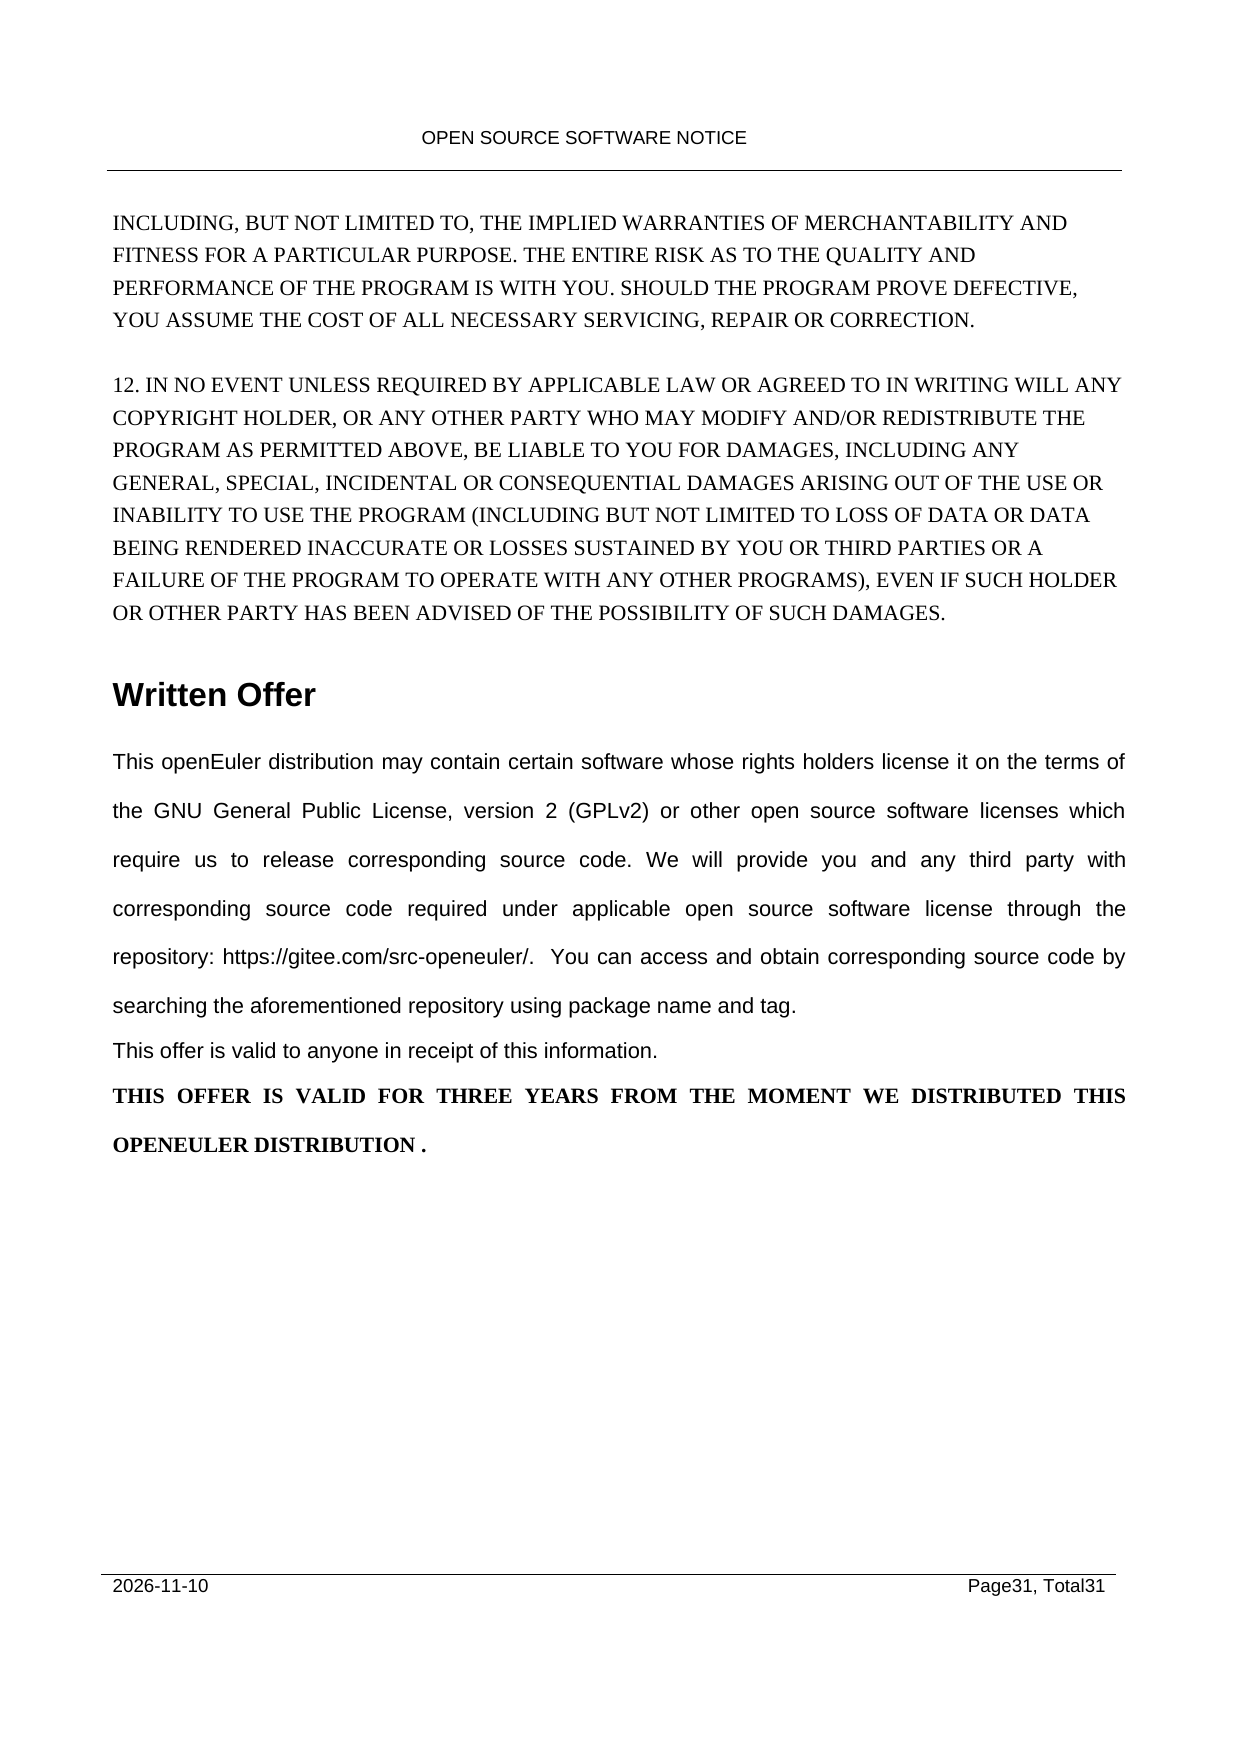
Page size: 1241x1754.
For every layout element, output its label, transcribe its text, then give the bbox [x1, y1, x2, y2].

text Written Offer [112, 661, 1128, 726]
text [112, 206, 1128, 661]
text This offer is valid to anyone in receipt of this information. [112, 1034, 1128, 1067]
text THIS OFFER IS VALID FOR THREE YEARS FROM THE MOMENT WE DISTRIBUTED THIS OPENEULER DISTRIBUTION . [112, 1079, 1128, 1161]
text This openEuler distribution may contain certain software whose rights holders license it on the terms of the GNU General Public License, version 2 (GPLv2) or other open source software licenses which require us to release corresponding source code. We will provide you and any third party with corresponding source code required under applicable open source software license through the repository: https://gitee.com/src-openeuler/. You can access and obtain corresponding source code by searching the aforementioned repository using package name and tag. [112, 746, 1128, 1022]
